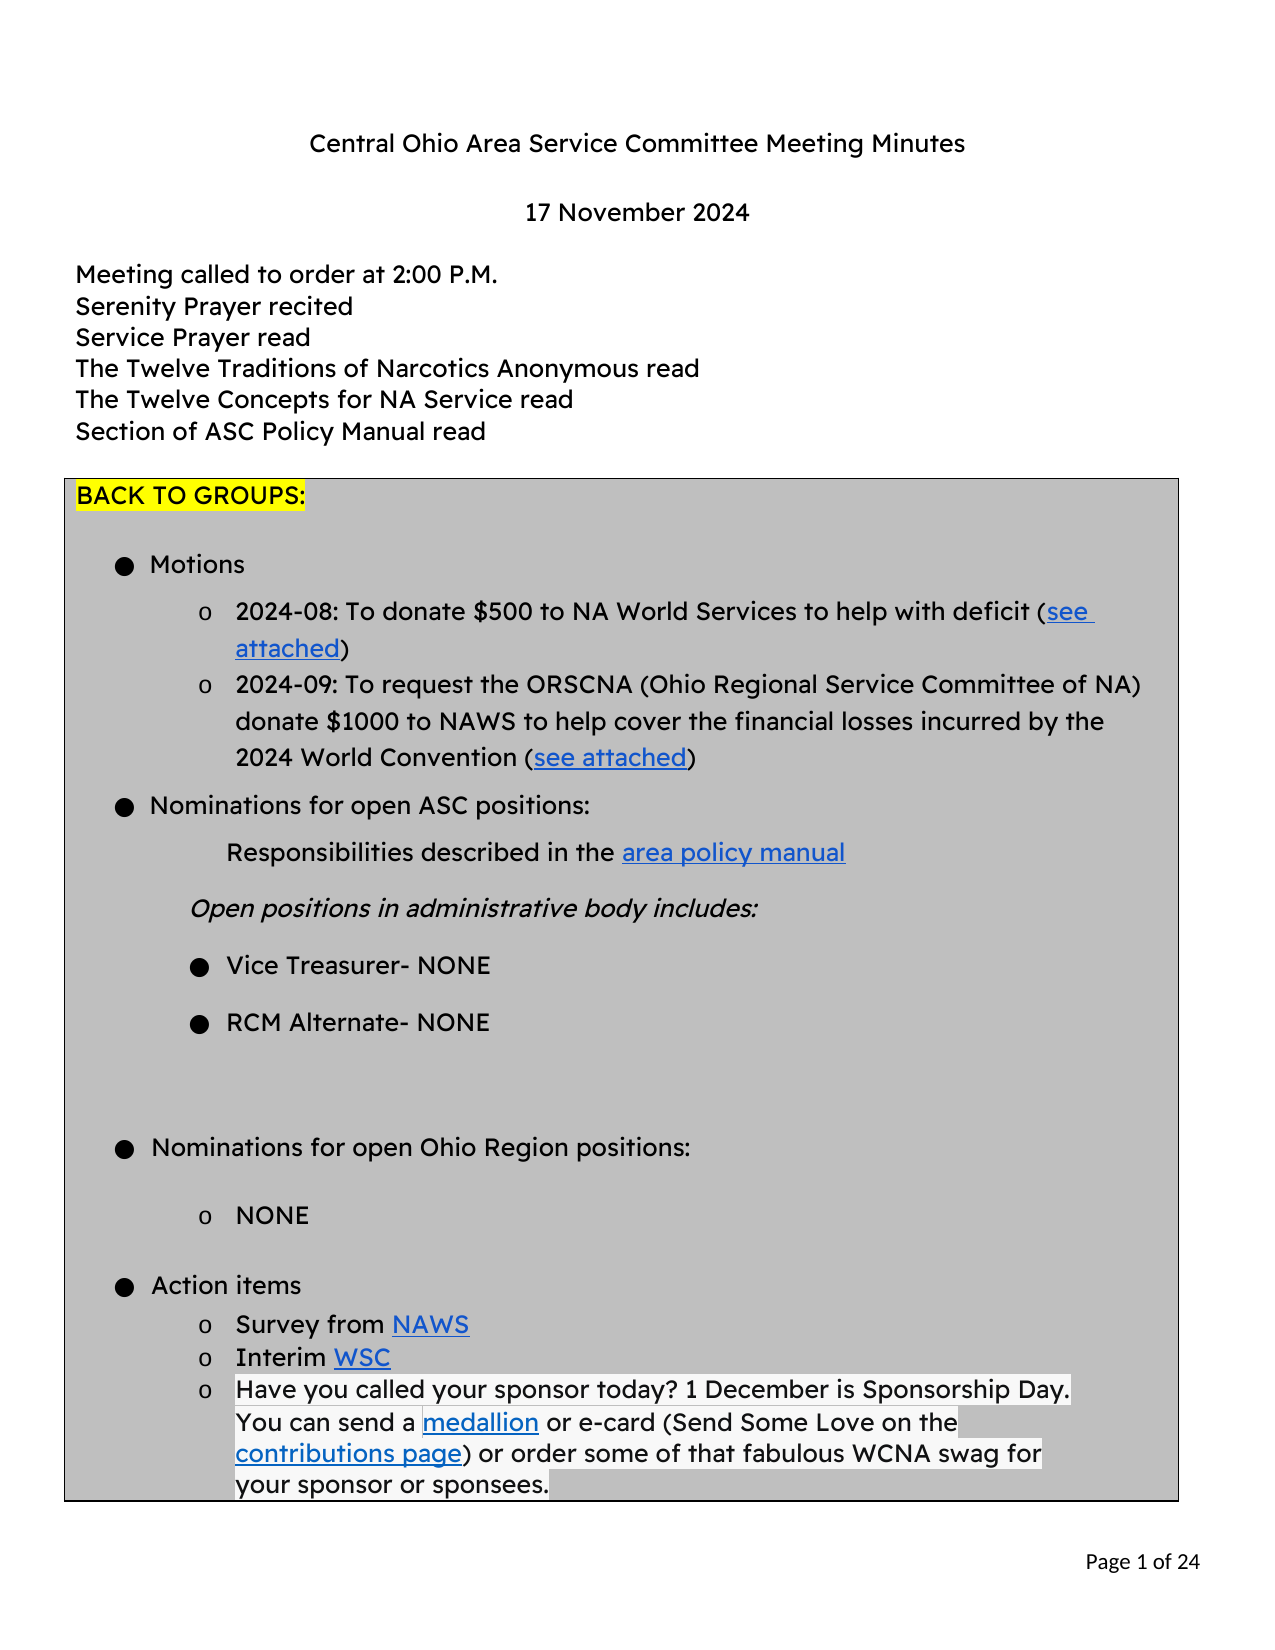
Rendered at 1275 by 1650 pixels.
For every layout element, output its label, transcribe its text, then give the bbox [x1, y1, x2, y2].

text Section of ASC Policy Manual read [75, 415, 1200, 446]
text The Twelve Traditions of Narcotics Anonymous read [75, 353, 1200, 384]
text The Twelve Concepts for NA Service read [75, 384, 1200, 415]
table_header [65, 479, 1178, 1500]
text Serenity Prayer recited [75, 290, 1200, 321]
title Central Ohio Area Service Committee Meeting Minutes [75, 128, 1200, 159]
text Meeting called to order at 2:00 P.M. [75, 259, 1200, 290]
text Service Prayer read [75, 321, 1200, 353]
subtitle 17 November 2024 [75, 196, 1200, 228]
